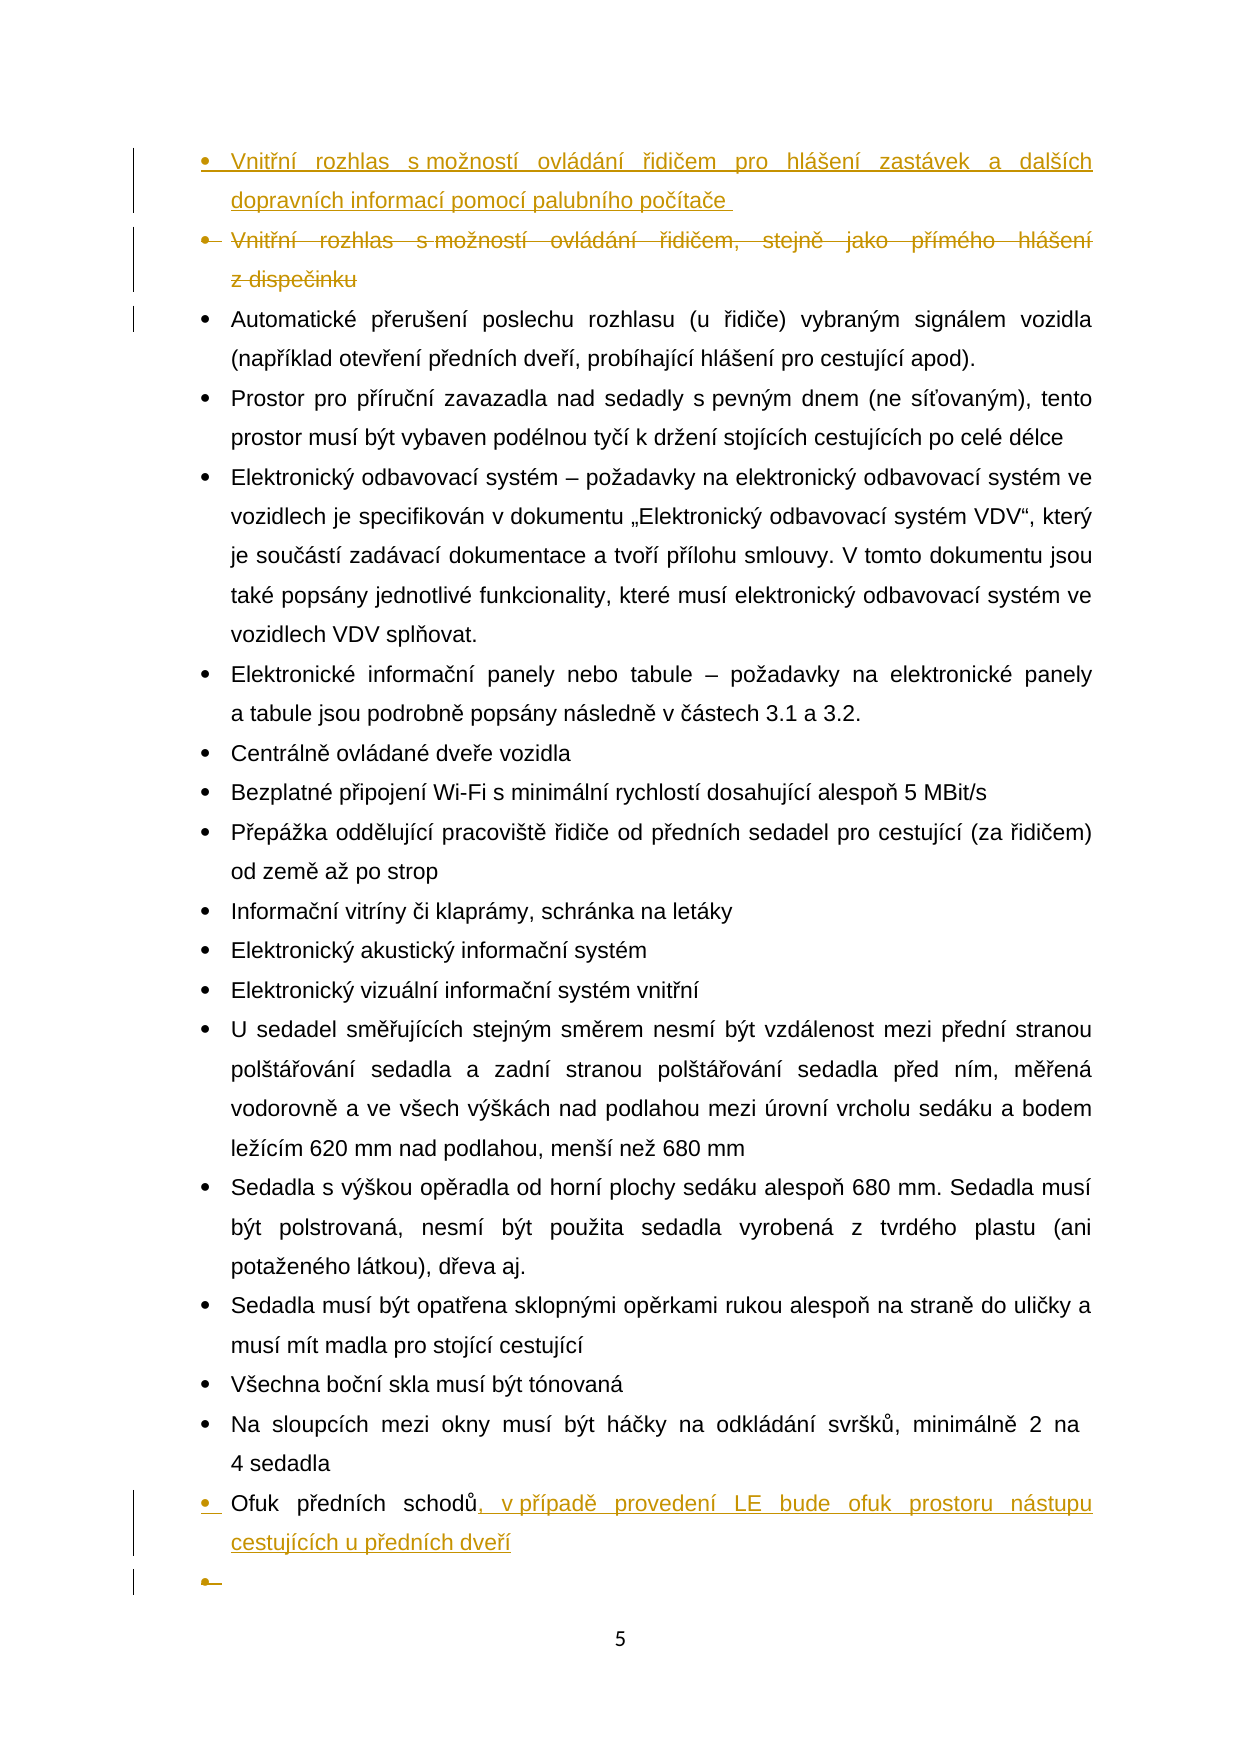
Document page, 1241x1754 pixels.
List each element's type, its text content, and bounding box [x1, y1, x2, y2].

list Sedadla musí být opatřena sklopnými opěrkami rukou alespoň na straně do uličky a musí mít madla pro stojící cestující [201, 1292, 1093, 1358]
list Přepážka oddělující pracoviště řidiče od předních sedadel pro cestující (za řidičem) od země až po strop [201, 819, 1093, 884]
list U sedadel směřujících stejným směrem nesmí být vzdálenost mezi přední stranou polštářování sedadla a zadní stranou polštářování sedadla před ním, měřená vodorovně a ve všech výškách nad podlahou mezi úrovní vrcholu sedáku a bodem ležícím 620 mm nad podlahou, menší než 680 mm [201, 1016, 1093, 1161]
list Prostor pro příruční zavazadla nad sedadly s pevným dnem (ne síťovaným), tento prostor musí být vybaven podélnou tyčí k držení stojících cestujících po celé délce [201, 384, 1093, 450]
list Bezplatné připojení Wi-Fi s minimální rychlostí dosahující alespoň 5 MBit/s [201, 779, 1093, 806]
list Na sloupcích mezi okny musí být háčky na odkládání svršků, minimálně 2 na 4 sedadla [201, 1411, 1093, 1477]
list Ofuk předních schodů [201, 1490, 1093, 1556]
list Automatické přerušení poslechu rozhlasu (u řidiče) vybraným signálem vozidla (například otevření předních dveří, probíhající hlášení pro cestující apod). [201, 306, 1093, 371]
list Elektronický odbavovací systém – požadavky na elektronický odbavovací systém ve vozidlech je specifikován v dokumentu „Elektronický odbavovací systém VDV“, který je součástí zadávací dokumentace a tvoří přílohu smlouvy. V tomto dokumentu jsou také popsány jednotlivé funkcionality, které musí elektronický odbavovací systém ve vozidlech VDV splňovat. [201, 463, 1093, 648]
list Centrálně ovládané dveře vozidla [201, 740, 1093, 766]
list Informační vitríny či klaprámy, schránka na letáky [201, 898, 1093, 924]
list Elektronické informační panely nebo tabule – požadavky na elektronické panely a tabule jsou podrobně popsány následně v částech 3.1 a 3.2. [201, 661, 1093, 727]
list Elektronický akustický informační systém [201, 937, 1093, 963]
list Sedadla s výškou opěradla od horní plochy sedáku alespoň 680 mm. Sedadla musí být polstrovaná, nesmí být použita sedadla vyrobená z tvrdého plastu (ani potaženého látkou), dřeva aj. [201, 1174, 1093, 1279]
list Všechna boční skla musí být tónovaná [201, 1371, 1093, 1398]
list Elektronický vizuální informační systém vnitřní [201, 977, 1093, 1003]
